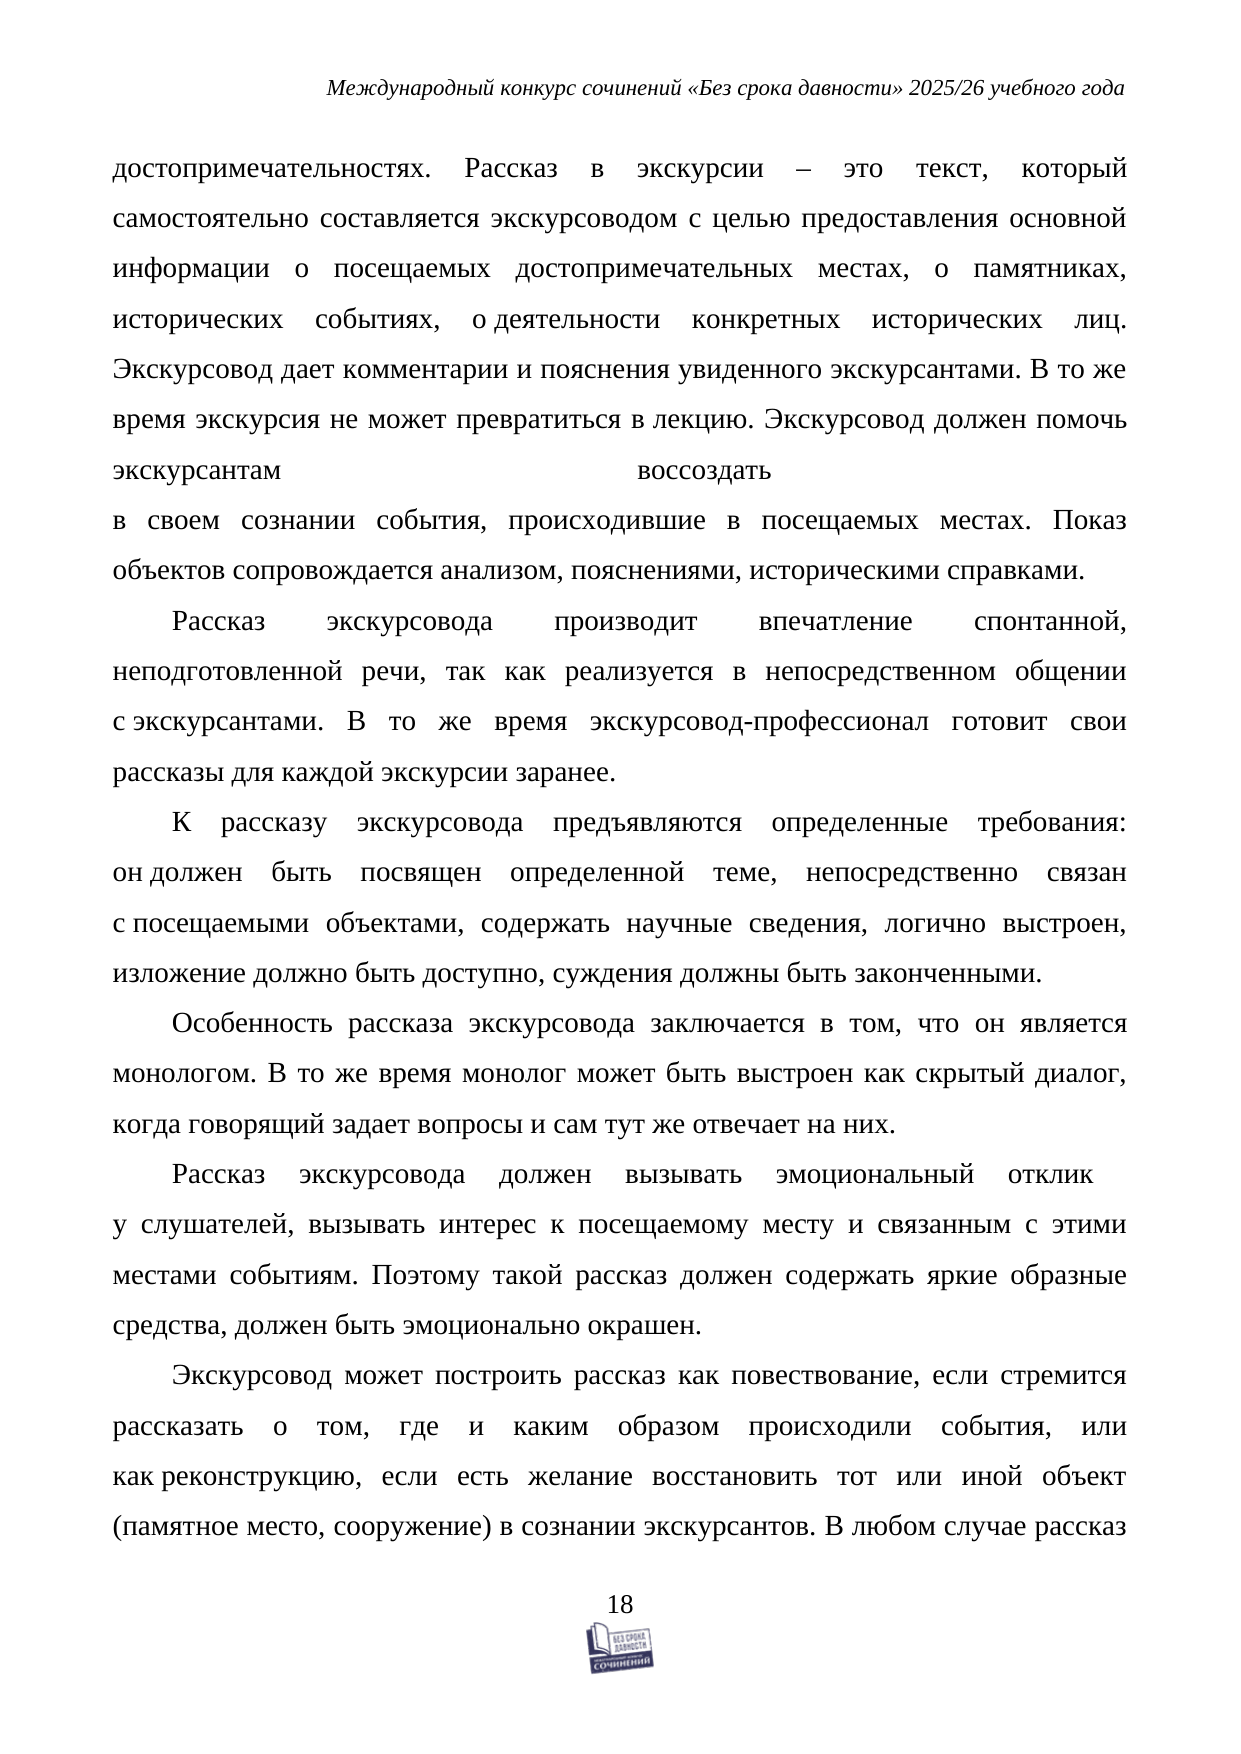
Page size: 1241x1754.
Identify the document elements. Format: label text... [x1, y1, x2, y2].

picture [572, 1619, 668, 1681]
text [112, 150, 1128, 586]
text Рассказ экскурсовода производит впечатление спонтанной, неподготовленной речи, так как реализуется в непосредственном общении с экскурсантами. В то же время экскурсовод-профессионал готовит свои рассказы для каждой экскурсии заранее. [112, 603, 1128, 787]
text Особенность рассказа экскурсовода заключается в том, что он является монологом. В то же время монолог может быть выстроен как скрытый диалог, когда говорящий задает вопросы и сам тут же отвечает на них. [112, 1005, 1128, 1139]
text К рассказу экскурсовода предъявляются определенные требования: он должен быть посвящен определенной теме, непосредственно связан с посещаемыми объектами, содержать научные сведения, логично выстроен, изложение должно быть доступно, суждения должны быть законченными. [112, 804, 1128, 988]
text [112, 1357, 1128, 1542]
text Рассказ экскурсовода должен вызывать эмоциональный отклик у слушателей, вызывать интерес к посещаемому месту и связанным с этими местами событиям. Поэтому такой рассказ должен содержать яркие образные средства, должен быть эмоционально окрашен. [112, 1156, 1128, 1341]
